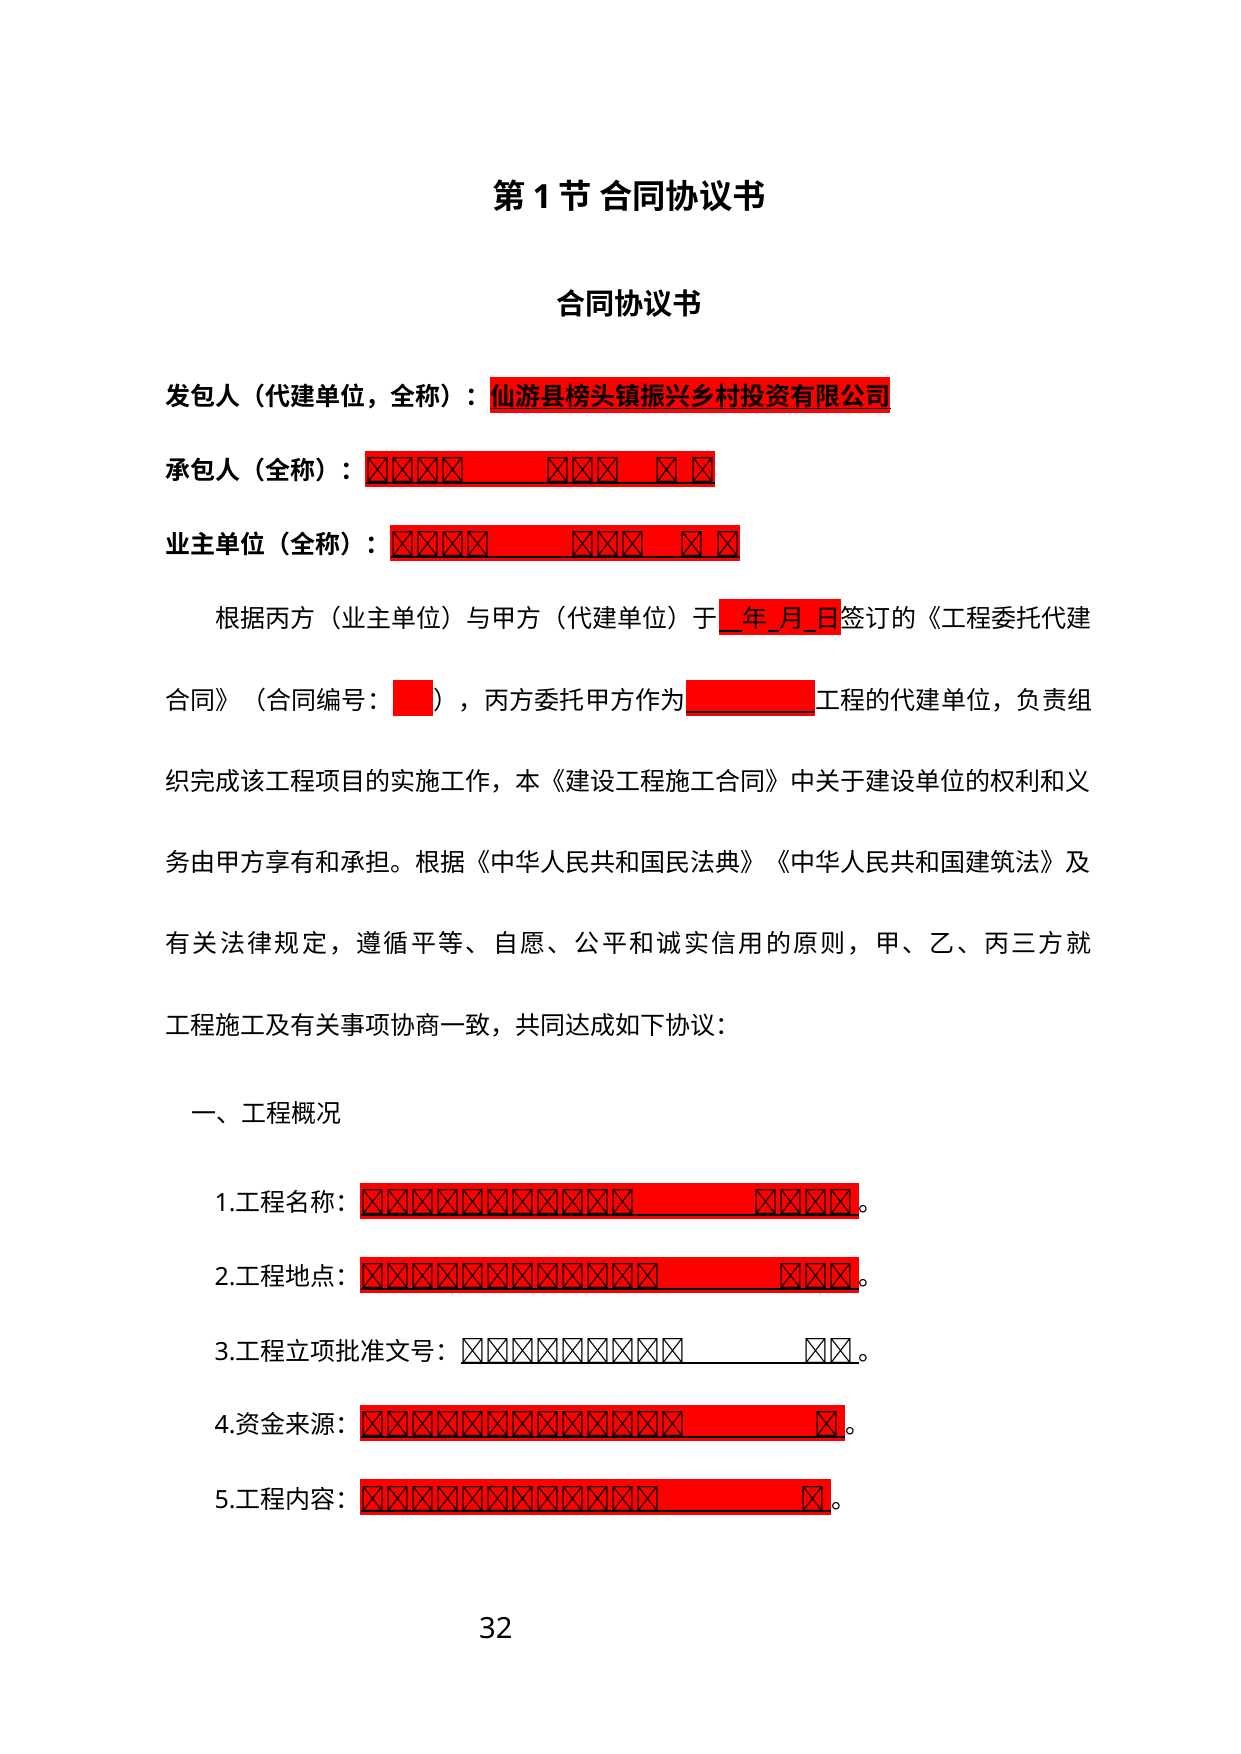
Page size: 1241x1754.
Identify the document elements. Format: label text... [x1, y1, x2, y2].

text 1.工程名称：  。 [165, 1168, 1092, 1233]
text 根据丙方（业主单位）与甲方（代建单位）于 年 月 日签订的《工程委托代建合同》（合同编号： ），丙方委托甲方作为 工程的代建单位，负责组织完成该工程项目的实施工作，本《建设工程施工合同》中关于建设单位的权利和义务由甲方享有和承担。根据《中华人民共和国民法典》《中华人民共和国建筑法》及有关法律规定，遵循平等、自愿、公平和诚实信用的原则，甲、乙、丙三方就 工程施工及有关事项协商一致，共同达成如下协议： [165, 584, 1092, 1056]
text 5.工程内容：  。 [165, 1465, 1092, 1530]
text 合同协议书 [165, 280, 1092, 323]
text 承包人（全称）：    [165, 436, 1092, 501]
text 业主单位（全称）：    [165, 510, 1092, 575]
text 2.工程地点：  。 [165, 1242, 1092, 1307]
text 3.工程立项批准文号：  。 [165, 1317, 1092, 1382]
text 发包人（代建单位，全称）：仙游县榜头镇振兴乡村投资有限公司 [165, 362, 1092, 427]
text 第1节 合同协议书 [165, 162, 1092, 227]
text 一、工程概况 [165, 1094, 1092, 1130]
text 4.资金来源：  。 [165, 1391, 1092, 1456]
